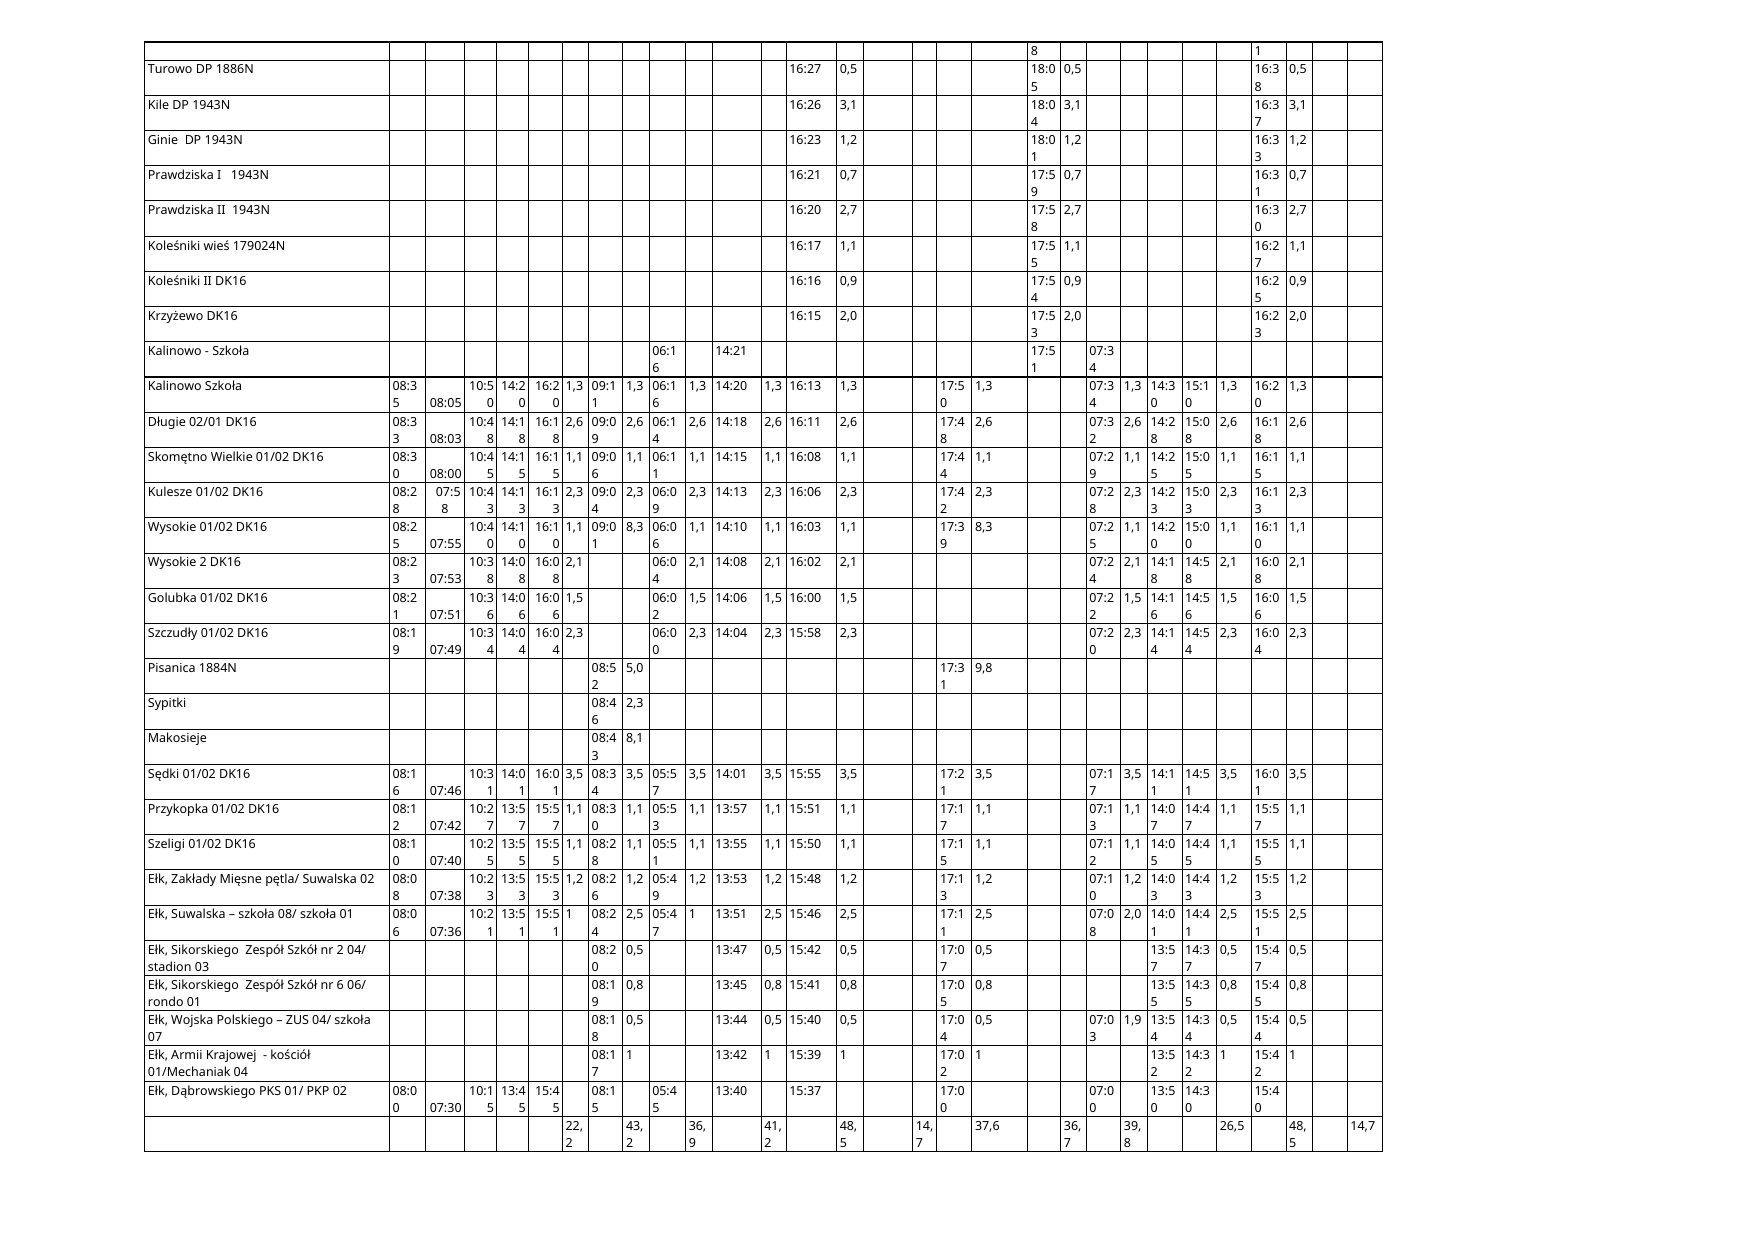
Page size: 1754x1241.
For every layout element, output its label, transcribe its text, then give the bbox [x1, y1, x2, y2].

table_cell [1183, 272, 1216, 306]
table_cell [972, 342, 1027, 376]
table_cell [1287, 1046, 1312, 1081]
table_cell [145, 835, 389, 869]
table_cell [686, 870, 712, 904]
table_cell 16:20 [787, 201, 836, 236]
table_cell 0,5 [837, 61, 863, 95]
table_cell [465, 131, 496, 165]
table_cell 07:34 [1087, 342, 1120, 376]
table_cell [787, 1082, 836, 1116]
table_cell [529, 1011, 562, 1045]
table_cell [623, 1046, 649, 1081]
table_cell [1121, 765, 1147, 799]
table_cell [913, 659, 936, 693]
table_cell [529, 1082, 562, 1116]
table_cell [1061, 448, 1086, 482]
table_cell [913, 61, 936, 95]
table_cell [465, 237, 496, 271]
table_cell 2,7 [1061, 201, 1086, 236]
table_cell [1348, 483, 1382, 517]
table_cell [972, 237, 1027, 271]
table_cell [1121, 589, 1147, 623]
table_cell [1183, 96, 1216, 130]
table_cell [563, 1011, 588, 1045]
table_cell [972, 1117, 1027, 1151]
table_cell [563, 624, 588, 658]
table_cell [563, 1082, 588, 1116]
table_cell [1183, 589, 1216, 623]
table_cell [1087, 237, 1120, 271]
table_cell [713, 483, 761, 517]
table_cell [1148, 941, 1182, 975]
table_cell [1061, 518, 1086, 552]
table_cell [426, 272, 464, 306]
table_cell 07:32 [1087, 413, 1120, 447]
table_cell [864, 237, 912, 271]
table_cell [1148, 237, 1182, 271]
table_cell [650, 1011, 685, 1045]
table_cell [864, 307, 912, 341]
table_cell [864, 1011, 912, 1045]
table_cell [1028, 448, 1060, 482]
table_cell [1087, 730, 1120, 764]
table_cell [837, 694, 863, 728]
table_cell [529, 131, 562, 165]
table_cell [1087, 96, 1120, 130]
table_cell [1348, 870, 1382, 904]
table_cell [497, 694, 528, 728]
table_cell 2,8 [837, 43, 863, 59]
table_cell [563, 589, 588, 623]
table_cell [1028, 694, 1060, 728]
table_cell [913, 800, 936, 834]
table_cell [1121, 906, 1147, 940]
table_cell 2,6 [623, 413, 649, 447]
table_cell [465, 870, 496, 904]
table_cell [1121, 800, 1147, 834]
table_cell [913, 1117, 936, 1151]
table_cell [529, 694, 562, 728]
table_cell [529, 272, 562, 306]
table_cell [1087, 131, 1120, 165]
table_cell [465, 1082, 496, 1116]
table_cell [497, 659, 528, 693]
table_cell 18:08 [1028, 43, 1060, 59]
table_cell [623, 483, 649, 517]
table_cell 1,3 [837, 378, 863, 412]
table_cell [972, 307, 1027, 341]
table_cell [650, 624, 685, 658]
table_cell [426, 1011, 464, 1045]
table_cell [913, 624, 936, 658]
table_cell [713, 272, 761, 306]
table_cell 2,6 [1121, 413, 1147, 447]
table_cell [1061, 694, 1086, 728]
table_cell 3,1 [837, 96, 863, 130]
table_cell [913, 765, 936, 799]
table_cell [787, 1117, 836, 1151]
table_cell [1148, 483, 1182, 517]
table_cell [1148, 43, 1182, 59]
table_cell [1087, 201, 1120, 236]
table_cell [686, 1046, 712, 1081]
table_cell 16:11 [787, 413, 836, 447]
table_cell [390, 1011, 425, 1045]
table_cell [563, 307, 588, 341]
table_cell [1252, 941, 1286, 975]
table_cell [1217, 237, 1251, 271]
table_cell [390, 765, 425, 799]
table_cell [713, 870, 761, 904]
table_cell [390, 237, 425, 271]
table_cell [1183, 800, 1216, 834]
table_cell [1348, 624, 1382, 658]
table_cell [913, 342, 936, 376]
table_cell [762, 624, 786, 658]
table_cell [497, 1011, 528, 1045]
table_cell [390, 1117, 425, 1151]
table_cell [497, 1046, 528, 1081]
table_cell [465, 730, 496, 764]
table_cell [529, 166, 562, 200]
table_cell [497, 307, 528, 341]
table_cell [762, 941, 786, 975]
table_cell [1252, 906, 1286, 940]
table_cell [589, 96, 622, 130]
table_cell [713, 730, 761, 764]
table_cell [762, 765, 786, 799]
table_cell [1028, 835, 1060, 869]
table_cell [589, 201, 622, 236]
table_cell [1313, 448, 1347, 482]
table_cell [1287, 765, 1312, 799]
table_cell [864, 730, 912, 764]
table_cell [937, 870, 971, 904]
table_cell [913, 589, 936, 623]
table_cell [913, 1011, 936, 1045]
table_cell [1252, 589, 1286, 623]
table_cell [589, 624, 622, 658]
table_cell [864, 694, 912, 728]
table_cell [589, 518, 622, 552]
table_cell [1313, 342, 1347, 376]
table_cell [972, 201, 1027, 236]
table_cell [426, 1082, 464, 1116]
table_cell [529, 61, 562, 95]
table_cell [864, 131, 912, 165]
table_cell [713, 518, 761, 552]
table_cell [1217, 61, 1251, 95]
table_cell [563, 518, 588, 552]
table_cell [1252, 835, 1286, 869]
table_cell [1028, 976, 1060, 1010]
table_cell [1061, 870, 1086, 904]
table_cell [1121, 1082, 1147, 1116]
table_cell 1,3 [623, 378, 649, 412]
table_cell [390, 96, 425, 130]
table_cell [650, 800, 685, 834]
table_cell 16:17 [787, 237, 836, 271]
table_cell [913, 166, 936, 200]
table_cell 14:28 [1148, 413, 1182, 447]
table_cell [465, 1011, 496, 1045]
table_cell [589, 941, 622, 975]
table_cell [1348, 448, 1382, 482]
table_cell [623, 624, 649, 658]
table_cell Ginie DP 1943N [145, 131, 389, 165]
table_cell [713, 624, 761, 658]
table_cell [1313, 131, 1347, 165]
table_cell [762, 166, 786, 200]
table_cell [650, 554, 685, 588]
table_cell 16:38 [1252, 61, 1286, 95]
table_cell [937, 61, 971, 95]
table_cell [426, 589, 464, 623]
table_cell 16:30 [1252, 201, 1286, 236]
table_cell [426, 307, 464, 341]
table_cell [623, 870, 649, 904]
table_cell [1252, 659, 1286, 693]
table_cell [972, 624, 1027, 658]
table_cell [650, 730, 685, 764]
table_cell [390, 272, 425, 306]
table_cell [1148, 272, 1182, 306]
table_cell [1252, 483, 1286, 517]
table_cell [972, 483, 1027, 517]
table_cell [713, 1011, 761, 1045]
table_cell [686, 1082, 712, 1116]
table_cell [864, 166, 912, 200]
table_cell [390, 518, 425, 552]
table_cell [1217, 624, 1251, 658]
table_cell [1313, 201, 1347, 236]
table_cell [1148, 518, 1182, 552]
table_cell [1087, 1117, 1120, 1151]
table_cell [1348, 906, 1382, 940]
table_cell [713, 166, 761, 200]
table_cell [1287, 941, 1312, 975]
table_cell 16:37 [1252, 96, 1286, 130]
table_cell [1061, 342, 1086, 376]
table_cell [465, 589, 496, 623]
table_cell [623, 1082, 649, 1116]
table_cell 16:18 [529, 413, 562, 447]
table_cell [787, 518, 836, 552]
table_cell [623, 201, 649, 236]
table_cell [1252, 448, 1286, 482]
table_cell 17:53 [1028, 307, 1060, 341]
table_cell [937, 201, 971, 236]
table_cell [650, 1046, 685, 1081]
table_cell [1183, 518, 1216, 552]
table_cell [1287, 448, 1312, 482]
table_cell [937, 342, 971, 376]
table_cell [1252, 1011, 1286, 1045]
table_cell 07:34 [1087, 378, 1120, 412]
table_cell Kalinowo - Szkoła [145, 342, 389, 376]
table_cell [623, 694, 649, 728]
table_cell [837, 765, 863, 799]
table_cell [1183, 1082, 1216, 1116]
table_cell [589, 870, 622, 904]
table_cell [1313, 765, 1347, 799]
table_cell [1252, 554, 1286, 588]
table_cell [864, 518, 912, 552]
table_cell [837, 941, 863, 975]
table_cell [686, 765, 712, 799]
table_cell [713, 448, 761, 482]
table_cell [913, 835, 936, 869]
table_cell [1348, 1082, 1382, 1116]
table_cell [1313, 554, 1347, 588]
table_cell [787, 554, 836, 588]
table_cell [563, 43, 588, 59]
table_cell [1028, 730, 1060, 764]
table_cell [1348, 166, 1382, 200]
table_cell [465, 166, 496, 200]
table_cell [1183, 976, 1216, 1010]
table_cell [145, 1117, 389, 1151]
table_cell [426, 43, 464, 59]
table_cell 2,6 [1217, 413, 1251, 447]
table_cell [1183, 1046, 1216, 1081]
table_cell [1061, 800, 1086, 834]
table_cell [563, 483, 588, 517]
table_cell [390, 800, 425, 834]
table_cell [650, 61, 685, 95]
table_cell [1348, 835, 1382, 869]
table_cell 16:27 [1252, 237, 1286, 271]
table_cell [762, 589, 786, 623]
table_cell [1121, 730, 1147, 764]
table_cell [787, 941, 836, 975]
table_cell [713, 237, 761, 271]
table_cell Koleśniki wieś 179024N [145, 237, 389, 271]
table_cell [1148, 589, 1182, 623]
table_cell 16:23 [787, 131, 836, 165]
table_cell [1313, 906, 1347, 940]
table_cell [563, 131, 588, 165]
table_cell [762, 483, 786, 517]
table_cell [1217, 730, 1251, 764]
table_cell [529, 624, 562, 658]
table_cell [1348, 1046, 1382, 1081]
table_cell [686, 43, 712, 59]
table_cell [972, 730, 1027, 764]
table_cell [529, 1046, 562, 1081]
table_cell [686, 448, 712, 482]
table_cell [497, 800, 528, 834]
table_cell [497, 237, 528, 271]
table_cell [465, 272, 496, 306]
table_cell 06:14 [650, 413, 685, 447]
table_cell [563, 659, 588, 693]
table_cell [1348, 378, 1382, 412]
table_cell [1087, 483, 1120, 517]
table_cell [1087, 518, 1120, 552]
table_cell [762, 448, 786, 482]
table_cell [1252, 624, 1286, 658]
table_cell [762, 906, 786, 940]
table_cell 08:05 [426, 378, 464, 412]
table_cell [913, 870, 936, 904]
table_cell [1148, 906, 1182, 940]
table_cell [686, 237, 712, 271]
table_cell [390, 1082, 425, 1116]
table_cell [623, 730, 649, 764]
table_cell [529, 342, 562, 376]
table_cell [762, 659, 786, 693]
table_cell 10:48 [465, 413, 496, 447]
table_cell [650, 307, 685, 341]
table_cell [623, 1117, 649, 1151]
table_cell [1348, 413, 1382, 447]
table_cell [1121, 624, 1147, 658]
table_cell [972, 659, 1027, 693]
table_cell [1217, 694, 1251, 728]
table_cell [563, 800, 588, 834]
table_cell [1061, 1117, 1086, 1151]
table_cell 14:21 [713, 342, 761, 376]
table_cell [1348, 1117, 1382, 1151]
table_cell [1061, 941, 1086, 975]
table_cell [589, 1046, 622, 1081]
table_cell 17:58 [1028, 201, 1060, 236]
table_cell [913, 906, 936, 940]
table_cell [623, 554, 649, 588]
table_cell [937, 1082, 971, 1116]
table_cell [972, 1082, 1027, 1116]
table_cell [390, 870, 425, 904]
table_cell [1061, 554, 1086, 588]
table_cell 1,3 [1287, 378, 1312, 412]
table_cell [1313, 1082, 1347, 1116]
table_cell [390, 131, 425, 165]
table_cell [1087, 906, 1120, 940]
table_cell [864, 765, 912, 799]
table_cell [913, 131, 936, 165]
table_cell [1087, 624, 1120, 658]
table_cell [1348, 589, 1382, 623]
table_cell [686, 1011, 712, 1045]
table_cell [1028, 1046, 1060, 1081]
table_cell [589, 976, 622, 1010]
table_cell 14:20 [497, 378, 528, 412]
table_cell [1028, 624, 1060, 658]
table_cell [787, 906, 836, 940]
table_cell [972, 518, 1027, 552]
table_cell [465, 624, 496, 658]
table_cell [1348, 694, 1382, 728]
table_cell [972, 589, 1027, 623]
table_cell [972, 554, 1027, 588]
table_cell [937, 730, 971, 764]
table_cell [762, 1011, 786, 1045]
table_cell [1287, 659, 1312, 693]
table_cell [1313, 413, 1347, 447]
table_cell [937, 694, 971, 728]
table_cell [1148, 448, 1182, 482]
table_cell [589, 43, 622, 59]
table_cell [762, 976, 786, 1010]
table_cell [1313, 272, 1347, 306]
table_cell [426, 342, 464, 376]
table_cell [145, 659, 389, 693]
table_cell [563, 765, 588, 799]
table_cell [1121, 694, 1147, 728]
table_cell [937, 131, 971, 165]
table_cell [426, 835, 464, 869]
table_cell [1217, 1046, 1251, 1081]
table_cell [563, 96, 588, 130]
table_cell [972, 96, 1027, 130]
table_cell [1148, 342, 1182, 376]
table_cell [913, 237, 936, 271]
table_cell [1087, 61, 1120, 95]
table_cell 14:30 [1148, 378, 1182, 412]
table_cell [1183, 307, 1216, 341]
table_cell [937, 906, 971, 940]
table_cell [497, 201, 528, 236]
table_cell [589, 307, 622, 341]
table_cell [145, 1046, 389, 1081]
table_cell 14:18 [713, 413, 761, 447]
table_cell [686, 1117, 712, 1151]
table_cell [913, 96, 936, 130]
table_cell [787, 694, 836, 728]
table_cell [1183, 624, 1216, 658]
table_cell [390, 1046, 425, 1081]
table_cell [1121, 307, 1147, 341]
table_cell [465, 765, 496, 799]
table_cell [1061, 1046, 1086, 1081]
table_cell [686, 201, 712, 236]
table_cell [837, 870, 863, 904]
table_cell 06:16 [650, 378, 685, 412]
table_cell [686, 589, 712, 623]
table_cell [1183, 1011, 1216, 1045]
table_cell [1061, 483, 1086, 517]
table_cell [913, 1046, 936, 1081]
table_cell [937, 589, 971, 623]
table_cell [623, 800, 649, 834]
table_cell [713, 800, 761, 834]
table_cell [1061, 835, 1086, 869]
table_cell [1217, 307, 1251, 341]
table_cell Koleśniki II DK16 [145, 272, 389, 306]
table_cell 18:04 [1028, 96, 1060, 130]
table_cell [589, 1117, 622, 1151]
table_cell 17:54 [1028, 272, 1060, 306]
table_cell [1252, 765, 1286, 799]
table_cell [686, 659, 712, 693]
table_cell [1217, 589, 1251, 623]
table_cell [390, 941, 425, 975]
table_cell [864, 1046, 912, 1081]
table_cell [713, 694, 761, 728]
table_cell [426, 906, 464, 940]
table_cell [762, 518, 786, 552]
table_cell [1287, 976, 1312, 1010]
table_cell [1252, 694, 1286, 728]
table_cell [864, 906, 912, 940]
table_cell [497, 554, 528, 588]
table_cell 16:25 [1252, 272, 1286, 306]
table_cell 16:23 [1252, 307, 1286, 341]
table_cell [563, 272, 588, 306]
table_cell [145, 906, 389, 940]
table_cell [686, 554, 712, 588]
table_cell 0,9 [1061, 272, 1086, 306]
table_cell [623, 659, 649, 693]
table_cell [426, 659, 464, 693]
table_cell 1,2 [837, 131, 863, 165]
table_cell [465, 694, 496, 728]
table_cell [623, 342, 649, 376]
table_cell [1348, 237, 1382, 271]
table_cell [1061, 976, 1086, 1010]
table_cell [1183, 43, 1216, 59]
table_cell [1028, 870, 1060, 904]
table_cell 16:27 [787, 61, 836, 95]
table_cell [1252, 342, 1286, 376]
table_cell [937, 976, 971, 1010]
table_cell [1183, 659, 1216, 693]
table_cell [529, 43, 562, 59]
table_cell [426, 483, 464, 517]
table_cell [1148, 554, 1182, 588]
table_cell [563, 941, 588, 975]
table_cell 17:48 [937, 413, 971, 447]
table_cell [1313, 166, 1347, 200]
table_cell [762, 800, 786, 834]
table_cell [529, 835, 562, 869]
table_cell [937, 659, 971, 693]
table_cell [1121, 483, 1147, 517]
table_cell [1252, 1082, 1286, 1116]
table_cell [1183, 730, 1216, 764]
table_cell 08:03 [426, 413, 464, 447]
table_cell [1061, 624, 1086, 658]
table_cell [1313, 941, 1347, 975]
table_cell 17:51 [1028, 342, 1060, 376]
table_cell [650, 131, 685, 165]
table_cell [589, 131, 622, 165]
table_cell [1183, 201, 1216, 236]
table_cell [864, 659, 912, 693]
table_cell 06:16 [650, 342, 685, 376]
table_cell [762, 96, 786, 130]
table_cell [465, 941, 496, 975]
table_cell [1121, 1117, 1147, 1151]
table_cell [762, 43, 786, 59]
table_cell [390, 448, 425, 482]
table_cell [1348, 342, 1382, 376]
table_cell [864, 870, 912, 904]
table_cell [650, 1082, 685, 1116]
table_cell [1217, 166, 1251, 200]
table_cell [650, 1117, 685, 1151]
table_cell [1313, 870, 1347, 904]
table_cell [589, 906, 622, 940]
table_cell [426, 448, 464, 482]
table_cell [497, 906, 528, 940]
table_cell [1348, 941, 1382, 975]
table_cell [1313, 96, 1347, 130]
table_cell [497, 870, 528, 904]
table_cell [426, 166, 464, 200]
table_cell [972, 43, 1027, 59]
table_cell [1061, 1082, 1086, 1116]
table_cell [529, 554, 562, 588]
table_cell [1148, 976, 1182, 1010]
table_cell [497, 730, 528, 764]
table_cell [1313, 237, 1347, 271]
table_cell 18:01 [1028, 131, 1060, 165]
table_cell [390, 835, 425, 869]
table_cell [1061, 378, 1086, 412]
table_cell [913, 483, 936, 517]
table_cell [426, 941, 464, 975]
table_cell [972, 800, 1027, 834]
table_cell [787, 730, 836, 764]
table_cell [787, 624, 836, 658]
table_cell [650, 166, 685, 200]
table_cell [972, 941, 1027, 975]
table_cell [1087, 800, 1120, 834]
table_cell [686, 61, 712, 95]
table_cell [864, 96, 912, 130]
table_cell [563, 237, 588, 271]
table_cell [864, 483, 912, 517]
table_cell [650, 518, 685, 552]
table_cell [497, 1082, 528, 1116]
table_cell 2,0 [1287, 307, 1312, 341]
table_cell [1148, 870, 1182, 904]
table_cell [972, 131, 1027, 165]
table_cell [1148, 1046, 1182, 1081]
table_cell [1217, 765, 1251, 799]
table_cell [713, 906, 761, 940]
table_cell [1028, 413, 1060, 447]
table_cell 14:18 [497, 413, 528, 447]
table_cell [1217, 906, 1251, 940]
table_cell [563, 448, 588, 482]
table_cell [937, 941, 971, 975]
table_cell [937, 166, 971, 200]
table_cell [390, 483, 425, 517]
table_cell 1,2 [1061, 131, 1086, 165]
table_cell [390, 342, 425, 376]
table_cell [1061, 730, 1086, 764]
table_cell [1087, 166, 1120, 200]
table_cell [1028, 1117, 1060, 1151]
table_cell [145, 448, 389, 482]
table_cell 16:13 [787, 378, 836, 412]
table_cell [1087, 272, 1120, 306]
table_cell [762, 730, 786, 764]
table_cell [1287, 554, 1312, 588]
table_cell [650, 272, 685, 306]
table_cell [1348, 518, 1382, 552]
table_cell 2,6 [563, 413, 588, 447]
table_cell [465, 342, 496, 376]
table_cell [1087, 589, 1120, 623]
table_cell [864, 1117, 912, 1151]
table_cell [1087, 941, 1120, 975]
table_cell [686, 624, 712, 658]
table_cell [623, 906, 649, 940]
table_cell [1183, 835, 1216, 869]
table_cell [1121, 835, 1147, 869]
table_cell [1217, 272, 1251, 306]
table_cell [913, 307, 936, 341]
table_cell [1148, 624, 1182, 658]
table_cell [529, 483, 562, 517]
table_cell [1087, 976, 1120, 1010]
table_cell Krzyżewo DK16 [145, 307, 389, 341]
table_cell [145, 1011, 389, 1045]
table_cell 16:20 [1252, 378, 1286, 412]
table_cell [1217, 342, 1251, 376]
table_cell [913, 413, 936, 447]
table_cell [937, 272, 971, 306]
table_cell 1,1 [837, 237, 863, 271]
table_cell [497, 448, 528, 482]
table_cell [623, 237, 649, 271]
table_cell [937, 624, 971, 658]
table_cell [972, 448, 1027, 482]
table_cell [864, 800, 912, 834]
table_cell [913, 272, 936, 306]
table_cell [864, 43, 912, 59]
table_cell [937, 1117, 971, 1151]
table_cell [390, 61, 425, 95]
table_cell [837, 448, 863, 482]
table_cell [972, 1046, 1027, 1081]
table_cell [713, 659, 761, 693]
table_cell 17:50 [937, 378, 971, 412]
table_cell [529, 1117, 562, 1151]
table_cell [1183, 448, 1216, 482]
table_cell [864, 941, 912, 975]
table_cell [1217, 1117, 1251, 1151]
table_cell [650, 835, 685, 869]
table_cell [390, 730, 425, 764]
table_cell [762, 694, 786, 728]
table_cell [497, 131, 528, 165]
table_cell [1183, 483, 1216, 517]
table_cell [1313, 378, 1347, 412]
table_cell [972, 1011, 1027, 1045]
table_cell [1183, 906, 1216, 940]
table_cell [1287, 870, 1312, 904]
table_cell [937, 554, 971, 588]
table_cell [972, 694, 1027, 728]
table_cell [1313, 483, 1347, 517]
table_cell [913, 201, 936, 236]
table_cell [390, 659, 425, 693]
table_cell 2,8 [1061, 43, 1086, 59]
table_cell [497, 43, 528, 59]
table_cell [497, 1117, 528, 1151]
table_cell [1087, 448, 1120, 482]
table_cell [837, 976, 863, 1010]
table_cell [762, 272, 786, 306]
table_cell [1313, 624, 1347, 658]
table_cell Turowo DP 1886N [145, 61, 389, 95]
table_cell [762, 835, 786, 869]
table_cell 14:20 [713, 378, 761, 412]
table_cell 0,7 [837, 166, 863, 200]
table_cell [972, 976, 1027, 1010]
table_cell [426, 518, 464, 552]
table_cell 1,3 [563, 378, 588, 412]
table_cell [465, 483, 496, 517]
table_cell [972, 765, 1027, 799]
table_cell [762, 131, 786, 165]
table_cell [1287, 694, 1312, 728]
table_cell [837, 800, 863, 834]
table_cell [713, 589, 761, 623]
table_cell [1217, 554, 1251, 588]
table_cell 2,7 [837, 201, 863, 236]
table_cell [497, 96, 528, 130]
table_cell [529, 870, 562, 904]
table_cell [1217, 201, 1251, 236]
table_cell [623, 272, 649, 306]
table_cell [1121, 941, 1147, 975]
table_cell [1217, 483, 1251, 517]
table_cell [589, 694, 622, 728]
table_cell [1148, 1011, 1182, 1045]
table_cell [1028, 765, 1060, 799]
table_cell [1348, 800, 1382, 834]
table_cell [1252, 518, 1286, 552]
table_cell Kalinowo Szkoła [145, 378, 389, 412]
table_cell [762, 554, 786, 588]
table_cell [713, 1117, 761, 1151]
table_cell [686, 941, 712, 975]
table_cell [589, 272, 622, 306]
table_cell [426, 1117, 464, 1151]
table_cell [465, 61, 496, 95]
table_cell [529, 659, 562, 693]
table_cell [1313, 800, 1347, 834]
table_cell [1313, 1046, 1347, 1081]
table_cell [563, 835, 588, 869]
table_cell [465, 43, 496, 59]
table_cell 16:31 [1252, 166, 1286, 200]
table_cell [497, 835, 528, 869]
table_cell [686, 307, 712, 341]
table_cell [864, 413, 912, 447]
table_cell 0,7 [1287, 166, 1312, 200]
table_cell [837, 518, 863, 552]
table_cell [1348, 61, 1382, 95]
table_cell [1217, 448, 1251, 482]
table_cell [563, 166, 588, 200]
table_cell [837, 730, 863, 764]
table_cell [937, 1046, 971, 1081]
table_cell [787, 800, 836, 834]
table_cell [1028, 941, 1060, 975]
table_cell [390, 43, 425, 59]
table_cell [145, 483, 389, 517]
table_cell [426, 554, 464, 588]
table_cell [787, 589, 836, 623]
table_cell [713, 43, 761, 59]
table_cell [1087, 307, 1120, 341]
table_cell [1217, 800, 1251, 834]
table_cell [623, 43, 649, 59]
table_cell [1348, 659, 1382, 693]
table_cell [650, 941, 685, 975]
table_cell 17:59 [1028, 166, 1060, 200]
table_cell [686, 166, 712, 200]
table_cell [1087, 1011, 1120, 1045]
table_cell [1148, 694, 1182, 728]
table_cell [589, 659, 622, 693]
table_cell [563, 201, 588, 236]
table_cell [589, 342, 622, 376]
table_cell [1313, 43, 1347, 59]
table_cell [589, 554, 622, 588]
table_cell 0,5 [1061, 61, 1086, 95]
table_cell [1148, 201, 1182, 236]
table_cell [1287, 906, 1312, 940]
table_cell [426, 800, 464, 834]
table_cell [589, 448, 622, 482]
table_cell [972, 166, 1027, 200]
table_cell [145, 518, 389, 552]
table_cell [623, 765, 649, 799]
table_cell [563, 342, 588, 376]
table_cell [1348, 201, 1382, 236]
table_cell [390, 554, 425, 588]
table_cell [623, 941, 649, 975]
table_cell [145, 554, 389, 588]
table_cell [497, 342, 528, 376]
table_cell [1148, 96, 1182, 130]
table_cell [497, 166, 528, 200]
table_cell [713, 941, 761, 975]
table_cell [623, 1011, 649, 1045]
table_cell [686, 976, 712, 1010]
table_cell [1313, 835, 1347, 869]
table_cell [713, 307, 761, 341]
table_cell [1348, 131, 1382, 165]
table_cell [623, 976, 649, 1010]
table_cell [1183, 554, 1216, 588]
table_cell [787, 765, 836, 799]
table_cell 1,3 [686, 378, 712, 412]
table_cell [1121, 96, 1147, 130]
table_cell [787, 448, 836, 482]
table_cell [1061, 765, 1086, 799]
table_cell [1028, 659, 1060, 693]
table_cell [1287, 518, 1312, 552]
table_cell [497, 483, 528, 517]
table_cell 1,2 [1287, 131, 1312, 165]
table_cell [937, 96, 971, 130]
table_cell [864, 272, 912, 306]
table_cell 17:55 [1028, 237, 1060, 271]
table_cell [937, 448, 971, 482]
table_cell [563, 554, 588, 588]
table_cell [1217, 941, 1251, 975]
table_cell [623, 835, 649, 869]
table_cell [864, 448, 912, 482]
table_cell [529, 237, 562, 271]
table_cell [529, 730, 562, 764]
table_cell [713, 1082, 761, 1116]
table_cell [937, 43, 971, 59]
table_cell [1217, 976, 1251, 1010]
table_cell 2,6 [972, 413, 1027, 447]
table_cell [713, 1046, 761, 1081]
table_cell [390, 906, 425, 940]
table_cell 10:50 [465, 378, 496, 412]
table_cell [1287, 342, 1312, 376]
table_cell [426, 61, 464, 95]
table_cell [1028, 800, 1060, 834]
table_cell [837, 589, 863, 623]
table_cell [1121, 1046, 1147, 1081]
table_cell [937, 307, 971, 341]
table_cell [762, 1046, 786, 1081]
table_cell [1028, 378, 1060, 412]
table_cell [623, 61, 649, 95]
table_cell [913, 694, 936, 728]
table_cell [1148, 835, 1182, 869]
table_cell [864, 378, 912, 412]
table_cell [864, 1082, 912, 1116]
table_cell [1061, 413, 1086, 447]
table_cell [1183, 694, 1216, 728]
table_cell 2,6 [686, 413, 712, 447]
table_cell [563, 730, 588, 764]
table_cell [529, 307, 562, 341]
table_cell 16:21 [787, 166, 836, 200]
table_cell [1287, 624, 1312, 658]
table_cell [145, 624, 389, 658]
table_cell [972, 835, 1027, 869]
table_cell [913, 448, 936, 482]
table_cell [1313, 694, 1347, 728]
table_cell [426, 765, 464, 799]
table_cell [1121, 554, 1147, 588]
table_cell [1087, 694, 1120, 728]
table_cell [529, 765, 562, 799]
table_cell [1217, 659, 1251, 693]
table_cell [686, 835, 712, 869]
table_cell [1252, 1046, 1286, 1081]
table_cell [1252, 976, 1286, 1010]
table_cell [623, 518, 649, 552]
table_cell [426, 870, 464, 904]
table_cell 3,1 [1061, 96, 1086, 130]
table_cell 09:11 [589, 378, 622, 412]
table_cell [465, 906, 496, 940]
table_cell [1087, 43, 1120, 59]
table_cell [497, 61, 528, 95]
table_cell [713, 96, 761, 130]
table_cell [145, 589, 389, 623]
table_cell 2,7 [1287, 201, 1312, 236]
table_cell [1183, 166, 1216, 200]
table_cell [390, 307, 425, 341]
table_cell 09:09 [589, 413, 622, 447]
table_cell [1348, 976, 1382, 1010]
table_cell 2,0 [837, 307, 863, 341]
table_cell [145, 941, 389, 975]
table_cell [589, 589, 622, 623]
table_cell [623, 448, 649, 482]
table_cell [623, 166, 649, 200]
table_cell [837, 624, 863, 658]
table_cell [837, 342, 863, 376]
table_cell [686, 272, 712, 306]
table_cell 1,3 [1121, 378, 1147, 412]
table_cell 0,7 [1061, 166, 1086, 200]
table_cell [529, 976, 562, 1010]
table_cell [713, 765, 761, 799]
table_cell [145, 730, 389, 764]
table_cell [787, 342, 836, 376]
table_cell [497, 272, 528, 306]
table_cell 15:08 [1183, 413, 1216, 447]
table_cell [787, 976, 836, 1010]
table_cell [529, 96, 562, 130]
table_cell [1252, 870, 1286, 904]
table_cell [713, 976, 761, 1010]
table_cell 1,3 [1217, 378, 1251, 412]
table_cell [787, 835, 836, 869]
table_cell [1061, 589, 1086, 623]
table_cell [1348, 307, 1382, 341]
table_cell [589, 237, 622, 271]
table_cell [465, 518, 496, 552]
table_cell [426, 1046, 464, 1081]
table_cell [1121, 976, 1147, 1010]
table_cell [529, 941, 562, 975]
table_cell 2,0 [1061, 307, 1086, 341]
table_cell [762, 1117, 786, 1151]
table_cell 2,6 [1287, 413, 1312, 447]
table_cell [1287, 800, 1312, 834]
table_cell [1348, 272, 1382, 306]
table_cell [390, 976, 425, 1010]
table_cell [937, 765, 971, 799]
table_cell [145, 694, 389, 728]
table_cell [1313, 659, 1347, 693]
table_cell [1313, 61, 1347, 95]
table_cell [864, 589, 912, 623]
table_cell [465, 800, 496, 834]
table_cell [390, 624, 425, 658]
table_cell Kile DP 1943N [145, 96, 389, 130]
table_cell [1183, 342, 1216, 376]
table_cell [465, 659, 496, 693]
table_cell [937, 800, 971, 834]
table_cell [1217, 131, 1251, 165]
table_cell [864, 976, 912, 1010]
table_cell 16:30 [787, 43, 836, 59]
table_cell [650, 201, 685, 236]
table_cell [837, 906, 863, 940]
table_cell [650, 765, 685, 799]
table_cell [1121, 201, 1147, 236]
table_cell 2,8 [1287, 43, 1312, 59]
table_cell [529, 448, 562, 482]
table_cell [1217, 96, 1251, 130]
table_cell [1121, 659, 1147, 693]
table_cell [913, 378, 936, 412]
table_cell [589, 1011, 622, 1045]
table_cell [623, 307, 649, 341]
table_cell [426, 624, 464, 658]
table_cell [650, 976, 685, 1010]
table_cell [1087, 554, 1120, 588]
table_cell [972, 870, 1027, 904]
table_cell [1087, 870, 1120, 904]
table_cell Prawdziska I 1943N [145, 166, 389, 200]
table_cell [650, 237, 685, 271]
table_cell [426, 237, 464, 271]
table_cell [1121, 237, 1147, 271]
table_cell Milewo [145, 43, 389, 59]
table_cell [1121, 342, 1147, 376]
table_cell Prawdziska II 1943N [145, 201, 389, 236]
table_cell [465, 307, 496, 341]
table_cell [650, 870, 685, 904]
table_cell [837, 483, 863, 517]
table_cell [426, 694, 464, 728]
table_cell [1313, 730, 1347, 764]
table_cell [1121, 166, 1147, 200]
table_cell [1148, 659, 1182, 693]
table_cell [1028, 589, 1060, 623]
table_cell [623, 96, 649, 130]
table_cell [563, 61, 588, 95]
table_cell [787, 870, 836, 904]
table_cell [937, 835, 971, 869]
table_cell [1121, 43, 1147, 59]
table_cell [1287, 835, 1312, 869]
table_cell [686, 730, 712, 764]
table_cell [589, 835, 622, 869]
table_cell 08:35 [390, 378, 425, 412]
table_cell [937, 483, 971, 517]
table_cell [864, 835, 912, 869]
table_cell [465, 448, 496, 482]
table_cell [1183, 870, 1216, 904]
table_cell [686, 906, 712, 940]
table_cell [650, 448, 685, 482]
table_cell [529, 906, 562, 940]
table_cell [589, 61, 622, 95]
table_cell [390, 201, 425, 236]
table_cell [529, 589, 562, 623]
table_cell 1,3 [762, 378, 786, 412]
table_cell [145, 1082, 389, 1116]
table_cell [1183, 237, 1216, 271]
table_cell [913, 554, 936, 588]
table_cell [1348, 43, 1382, 59]
table_cell 1,1 [1061, 237, 1086, 271]
table_cell [762, 61, 786, 95]
table_cell 16:26 [787, 96, 836, 130]
table_cell [1183, 61, 1216, 95]
table_cell [1313, 307, 1347, 341]
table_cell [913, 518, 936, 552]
table_cell 18:05 [1028, 61, 1060, 95]
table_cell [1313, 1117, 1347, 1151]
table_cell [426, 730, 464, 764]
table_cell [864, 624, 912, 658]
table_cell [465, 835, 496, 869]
table_cell Długie 02/01 DK16 [145, 413, 389, 447]
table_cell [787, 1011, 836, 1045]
table_cell [686, 342, 712, 376]
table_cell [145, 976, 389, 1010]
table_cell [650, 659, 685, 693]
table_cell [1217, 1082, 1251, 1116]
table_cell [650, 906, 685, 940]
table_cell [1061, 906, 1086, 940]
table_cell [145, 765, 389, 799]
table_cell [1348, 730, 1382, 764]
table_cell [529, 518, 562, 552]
table_cell 0,9 [837, 272, 863, 306]
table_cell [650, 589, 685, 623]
table_cell [426, 96, 464, 130]
table_cell [713, 61, 761, 95]
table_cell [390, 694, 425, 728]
table_cell 16:18 [1252, 413, 1286, 447]
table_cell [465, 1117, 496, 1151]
table_cell [913, 43, 936, 59]
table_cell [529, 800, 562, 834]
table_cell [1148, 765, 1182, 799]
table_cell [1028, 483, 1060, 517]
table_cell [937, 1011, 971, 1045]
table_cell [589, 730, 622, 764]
table_cell [623, 131, 649, 165]
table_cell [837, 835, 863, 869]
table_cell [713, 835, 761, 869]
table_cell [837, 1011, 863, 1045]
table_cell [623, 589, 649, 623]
table_cell 16:20 [529, 378, 562, 412]
table_cell [1148, 61, 1182, 95]
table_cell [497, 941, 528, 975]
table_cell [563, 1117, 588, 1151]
table_cell [762, 342, 786, 376]
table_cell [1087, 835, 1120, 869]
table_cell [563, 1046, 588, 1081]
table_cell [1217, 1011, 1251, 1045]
table_cell [713, 131, 761, 165]
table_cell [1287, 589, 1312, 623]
table_cell 1,1 [1287, 237, 1312, 271]
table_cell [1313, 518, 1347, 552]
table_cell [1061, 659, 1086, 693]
table_cell [426, 201, 464, 236]
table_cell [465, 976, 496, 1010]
table_cell [1121, 131, 1147, 165]
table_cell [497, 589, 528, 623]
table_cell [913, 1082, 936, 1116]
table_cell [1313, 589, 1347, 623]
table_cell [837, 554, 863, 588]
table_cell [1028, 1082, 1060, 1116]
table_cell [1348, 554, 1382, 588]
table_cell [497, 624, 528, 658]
table_cell [650, 43, 685, 59]
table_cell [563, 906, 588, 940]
table_cell [1121, 272, 1147, 306]
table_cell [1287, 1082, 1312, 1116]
table_cell [650, 96, 685, 130]
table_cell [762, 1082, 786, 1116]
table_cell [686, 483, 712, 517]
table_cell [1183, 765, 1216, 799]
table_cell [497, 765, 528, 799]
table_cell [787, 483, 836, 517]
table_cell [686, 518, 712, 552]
table_cell [1217, 43, 1251, 59]
table_cell 16:33 [1252, 131, 1286, 165]
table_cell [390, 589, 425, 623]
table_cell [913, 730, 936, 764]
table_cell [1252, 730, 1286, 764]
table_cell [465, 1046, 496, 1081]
table_cell 16:16 [787, 272, 836, 306]
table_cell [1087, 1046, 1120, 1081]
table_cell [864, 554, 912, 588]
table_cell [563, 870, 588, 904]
table_cell 2,6 [762, 413, 786, 447]
table_cell [762, 201, 786, 236]
table_cell [1348, 96, 1382, 130]
table_cell [864, 201, 912, 236]
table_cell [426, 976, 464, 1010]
table_cell 3,1 [1287, 96, 1312, 130]
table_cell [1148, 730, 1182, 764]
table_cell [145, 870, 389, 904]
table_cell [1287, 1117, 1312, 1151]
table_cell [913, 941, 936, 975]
table_cell [713, 201, 761, 236]
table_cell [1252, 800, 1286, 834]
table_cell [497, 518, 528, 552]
table_cell [686, 131, 712, 165]
table_cell 0,5 [1287, 61, 1312, 95]
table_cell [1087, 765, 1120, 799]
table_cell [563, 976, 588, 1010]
table_cell 16:41 [1252, 43, 1286, 59]
table_cell [390, 166, 425, 200]
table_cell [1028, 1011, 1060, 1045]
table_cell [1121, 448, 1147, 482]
table_cell [864, 342, 912, 376]
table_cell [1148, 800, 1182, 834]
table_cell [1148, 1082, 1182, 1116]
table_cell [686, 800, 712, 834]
table_cell 08:33 [390, 413, 425, 447]
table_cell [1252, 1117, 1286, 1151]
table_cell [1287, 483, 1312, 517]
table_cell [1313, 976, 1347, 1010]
table_cell 2,6 [837, 413, 863, 447]
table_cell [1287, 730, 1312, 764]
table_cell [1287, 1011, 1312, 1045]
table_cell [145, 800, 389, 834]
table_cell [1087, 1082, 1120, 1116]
table_cell [972, 272, 1027, 306]
table_cell [1148, 307, 1182, 341]
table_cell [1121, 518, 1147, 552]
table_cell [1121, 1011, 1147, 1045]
table_cell 1,3 [972, 378, 1027, 412]
table_cell 15:10 [1183, 378, 1216, 412]
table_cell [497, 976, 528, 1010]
table_cell [686, 96, 712, 130]
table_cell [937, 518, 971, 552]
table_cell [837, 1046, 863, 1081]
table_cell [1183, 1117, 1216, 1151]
table_cell 16:15 [787, 307, 836, 341]
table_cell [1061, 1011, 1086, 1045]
table_cell [1121, 61, 1147, 95]
table_cell [1148, 131, 1182, 165]
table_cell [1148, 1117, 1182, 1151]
table_cell [426, 131, 464, 165]
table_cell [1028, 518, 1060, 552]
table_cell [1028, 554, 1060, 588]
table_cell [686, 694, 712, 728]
table_cell [1148, 166, 1182, 200]
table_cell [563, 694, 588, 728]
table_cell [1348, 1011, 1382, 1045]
table_cell [529, 201, 562, 236]
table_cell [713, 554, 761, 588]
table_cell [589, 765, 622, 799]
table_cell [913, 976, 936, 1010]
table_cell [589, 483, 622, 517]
table_cell [937, 237, 971, 271]
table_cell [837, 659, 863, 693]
table_cell [465, 96, 496, 130]
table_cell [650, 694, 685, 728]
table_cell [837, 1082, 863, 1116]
table_cell [1183, 131, 1216, 165]
table_cell [864, 61, 912, 95]
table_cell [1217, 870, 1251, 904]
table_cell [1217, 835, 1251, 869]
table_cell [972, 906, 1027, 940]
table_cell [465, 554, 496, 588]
table_cell [972, 61, 1027, 95]
table_cell 0,9 [1287, 272, 1312, 306]
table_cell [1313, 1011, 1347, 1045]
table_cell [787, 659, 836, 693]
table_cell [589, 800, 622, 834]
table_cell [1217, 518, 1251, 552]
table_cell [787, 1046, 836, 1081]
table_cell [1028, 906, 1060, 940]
table_cell [762, 237, 786, 271]
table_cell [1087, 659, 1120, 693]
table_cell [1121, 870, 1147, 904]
table_cell [589, 166, 622, 200]
table_cell [762, 307, 786, 341]
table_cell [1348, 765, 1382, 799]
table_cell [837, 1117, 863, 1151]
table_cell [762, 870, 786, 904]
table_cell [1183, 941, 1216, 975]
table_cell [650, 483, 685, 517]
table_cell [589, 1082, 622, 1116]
table_cell [465, 201, 496, 236]
